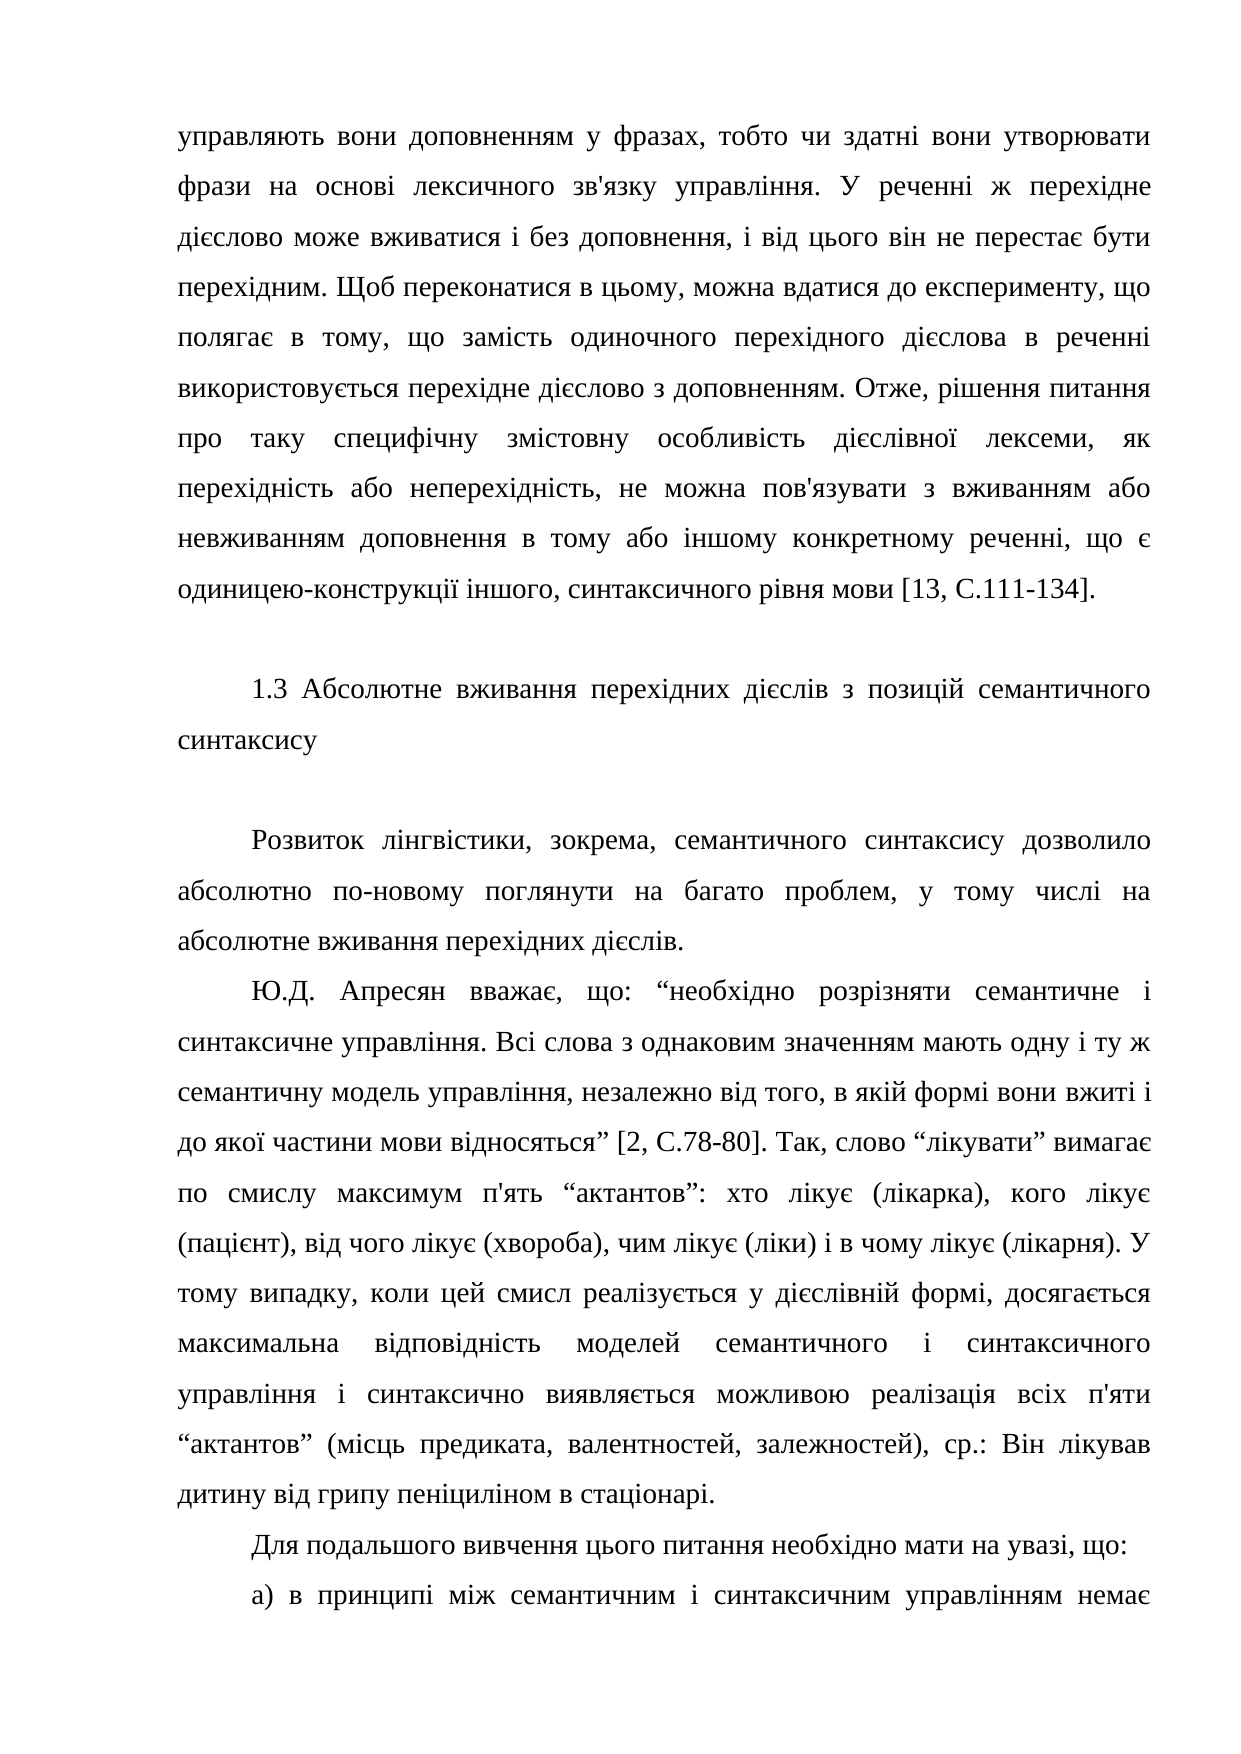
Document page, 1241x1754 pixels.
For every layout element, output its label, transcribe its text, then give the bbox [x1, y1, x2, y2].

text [177, 118, 1152, 604]
text Для подальшого вивчення цього питання необхідно мати на увазі, що: [177, 1527, 1152, 1560]
text Розвиток лінгвістики, зокрема, семантичного синтаксису дозволило абсолютно по-новому поглянути на багато проблем, у тому числі на абсолютне вживання перехідних дієслів. [177, 822, 1152, 957]
text Ю.Д. Апресян вважає, що: “необхідно розрізняти семантичне і синтаксичне управління. Всі слова з однаковим значенням мають одну і ту ж семантичну модель управління, незалежно від того, в якій формі вони вжиті і до якої частини мови відносяться” [2, C.78-80]. Так, слово “лікувати” вимагає по смислу максимум п'ять “актантов”: хто лікує (лікарка), кого лікує (пацієнт), від чого лікує (хвороба), чим лікує (ліки) і в чому лікує (лікарня). У тому випадку, коли цей смисл реалізується у дієслівній формі, досягається максимальна відповідність моделей семантичного і синтаксичного управління і синтаксично виявляється можливою реалізація всіх п'яти “актантов” (місць предиката, валентностей, залежностей), ср.: Він лікував дитину від грипу пеніциліном в стаціонарі. [177, 973, 1152, 1510]
text 1.3 Абсолютне вживання перехідних дієслів з позицій семантичного синтаксису [177, 672, 1152, 755]
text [177, 1577, 1152, 1611]
